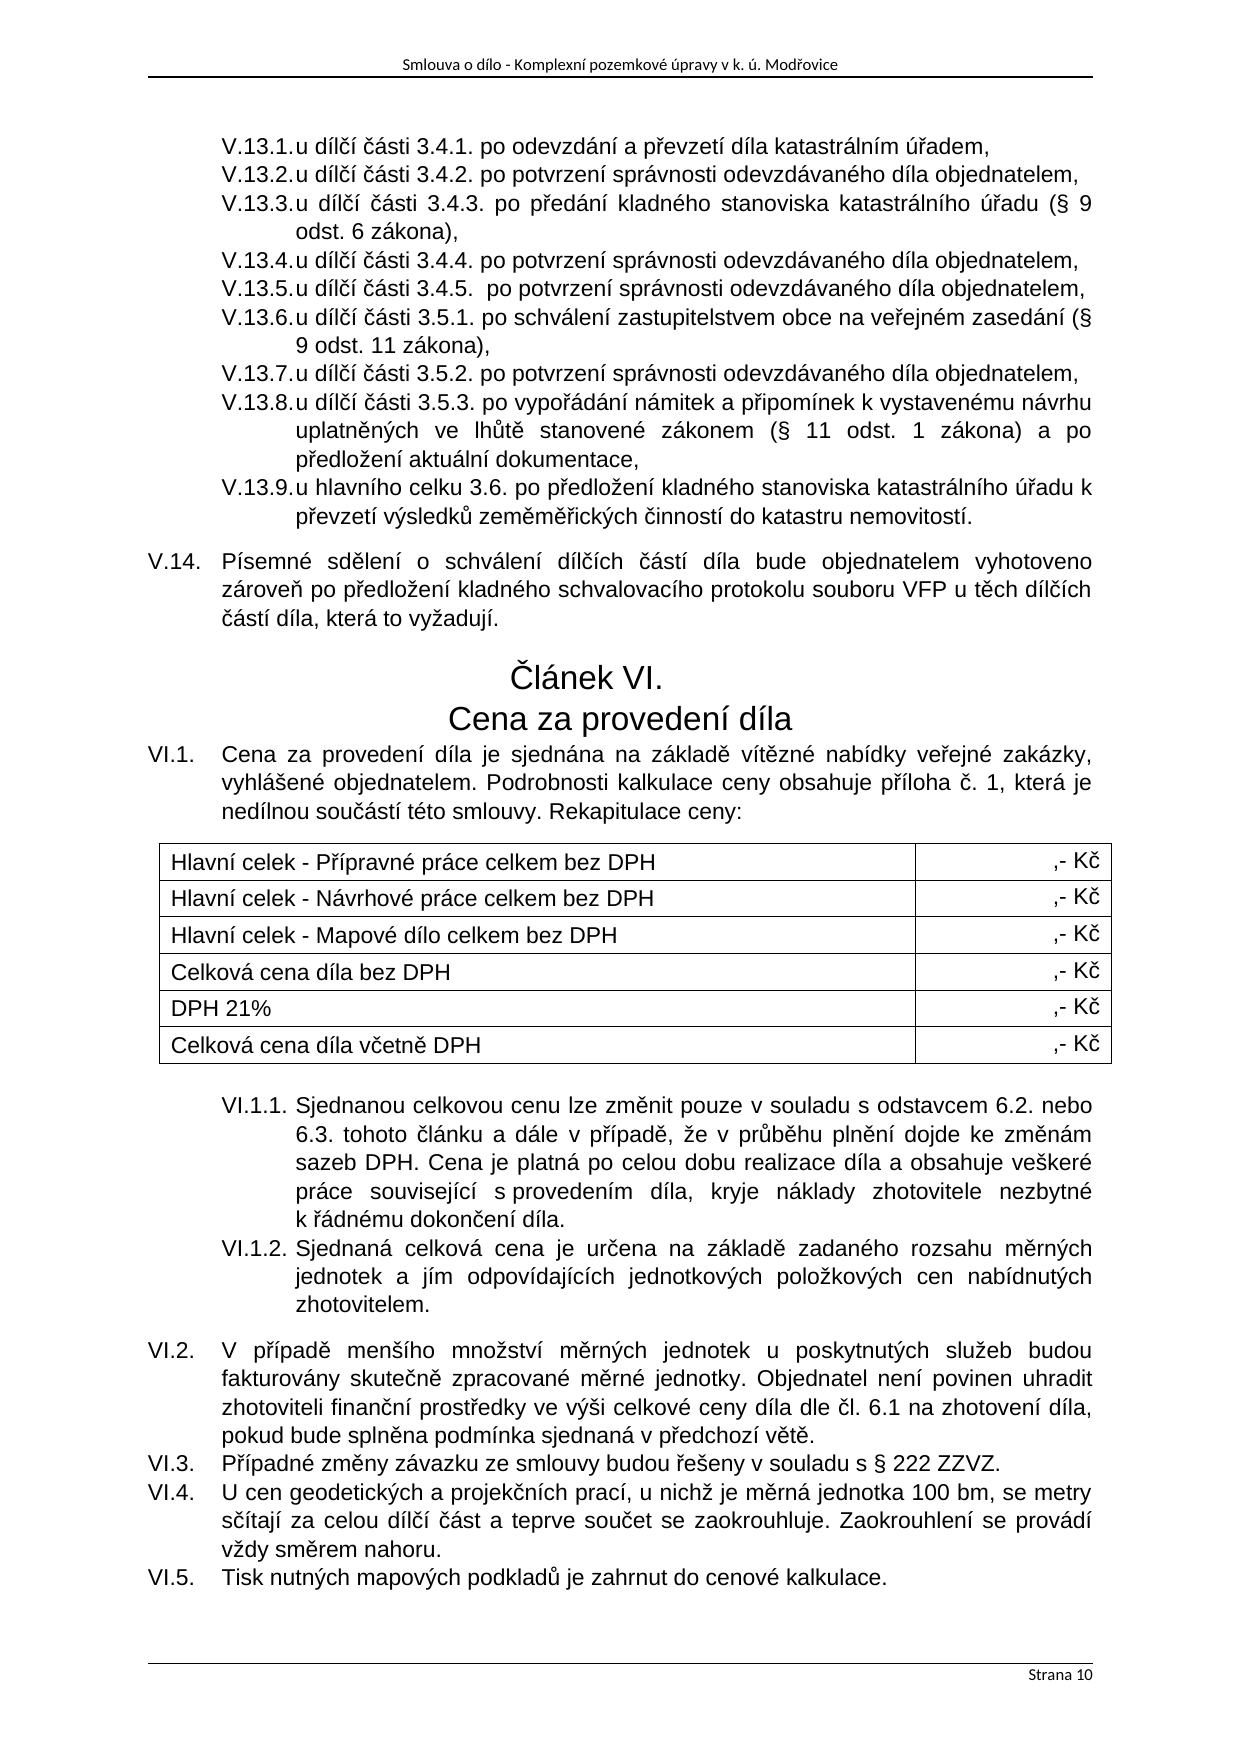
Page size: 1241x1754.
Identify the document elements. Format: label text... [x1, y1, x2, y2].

table_cell ,- Kč [916, 917, 1111, 953]
table_cell Celková cena díla včetně DPH [160, 1027, 915, 1063]
text Sjednanou celkovou cenu lze změnit pouze v souladu s odstavcem 6.2. nebo 6.3. tohoto článku a dále v případě, že v průběhu plnění dojde ke změnám sazeb DPH. Cena je platná po celou dobu realizace díla a obsahuje veškeré práce související s provedením díla, kryje náklady zhotovitele nezbytné k řádnému dokončení díla. [221, 1092, 1093, 1232]
table_cell ,- Kč [916, 954, 1111, 989]
list U cen geodetických a projekčních prací, u nichž je měrná jednotka 100 bm, se metry sčítají za celou dílčí část a teprve součet se zaokrouhluje. Zaokrouhlení se provádí vždy směrem nahoru. [148, 1479, 1093, 1562]
text u hlavního celku 3.6. po předložení kladného stanoviska katastrálního úřadu k převzetí výsledků zeměměřických činností do katastru nemovitostí. [221, 474, 1093, 529]
table_header Hlavní celek - Přípravné práce celkem bez DPH [160, 844, 915, 879]
subtitle Cena za provedení díla [148, 658, 1093, 738]
list Písemné sdělení o schválení dílčích částí díla bude objednatelem vyhotoveno zároveň po předložení kladného schvalovacího protokolu souboru VFP u těch dílčích částí díla, která to vyžadují. [148, 548, 1093, 631]
table_cell ,- Kč [916, 881, 1111, 916]
table_header ,- Kč [916, 844, 1111, 879]
list V případě menšího množství měrných jednotek u poskytnutých služeb budou fakturovány skutečně zpracované měrné jednotky. Objednatel není povinen uhradit zhotoviteli finanční prostředky ve výši celkové ceny díla dle čl. 6.1 na zhotovení díla, pokud bude splněna podmínka sjednaná v předchozí větě. [148, 1337, 1093, 1448]
text u dílčí části 3.4.4. po potvrzení správnosti odevzdávaného díla objednatelem, [221, 247, 1093, 273]
text u dílčí části 3.4.2. po potvrzení správnosti odevzdávaného díla objednatelem, [221, 161, 1093, 188]
table_cell Hlavní celek - Návrhové práce celkem bez DPH [160, 881, 915, 916]
table_cell ,- Kč [916, 991, 1111, 1026]
text u dílčí části 3.4.5. po potvrzení správnosti odevzdávaného díla objednatelem, [221, 275, 1093, 301]
text u dílčí části 3.4.3. po předání kladného stanoviska katastrálního úřadu (§ 9 odst. 6 zákona), [221, 190, 1093, 244]
table_cell Celková cena díla bez DPH [160, 954, 915, 989]
table_cell ,- Kč [916, 1027, 1111, 1063]
text u dílčí části 3.5.3. po vypořádání námitek a připomínek k vystavenému návrhu uplatněných ve lhůtě stanovené zákonem (§ 11 odst. 1 zákona) a po předložení aktuální dokumentace, [221, 389, 1093, 472]
text Sjednaná celková cena je určena na základě zadaného rozsahu měrných jednotek a jím odpovídajících jednotkových položkových cen nabídnutých zhotovitelem. [221, 1234, 1093, 1318]
list Cena za provedení díla je sjednána na základě vítězné nabídky veřejné zakázky, vyhlášené objednatelem. Podrobnosti kalkulace ceny obsahuje příloha č. 1, která je nedílnou součástí této smlouvy. Rekapitulace ceny: [148, 741, 1093, 824]
text u dílčí části 3.5.1. po schválení zastupitelstvem obce na veřejném zasedání (§ 9 odst. 11 zákona), [221, 303, 1093, 358]
list Tisk nutných mapových podkladů je zahrnut do cenové kalkulace. [148, 1564, 1093, 1590]
table_cell Hlavní celek - Mapové dílo celkem bez DPH [160, 917, 915, 953]
text u dílčí části 3.5.2. po potvrzení správnosti odevzdávaného díla objednatelem, [221, 360, 1093, 387]
list Případné změny závazku ze smlouvy budou řešeny v souladu s § 222 ZZVZ. [148, 1450, 1093, 1477]
table_cell DPH 21% [160, 991, 915, 1026]
text u dílčí části 3.4.1. po odevzdání a převzetí díla katastrálním úřadem, [221, 133, 1093, 159]
